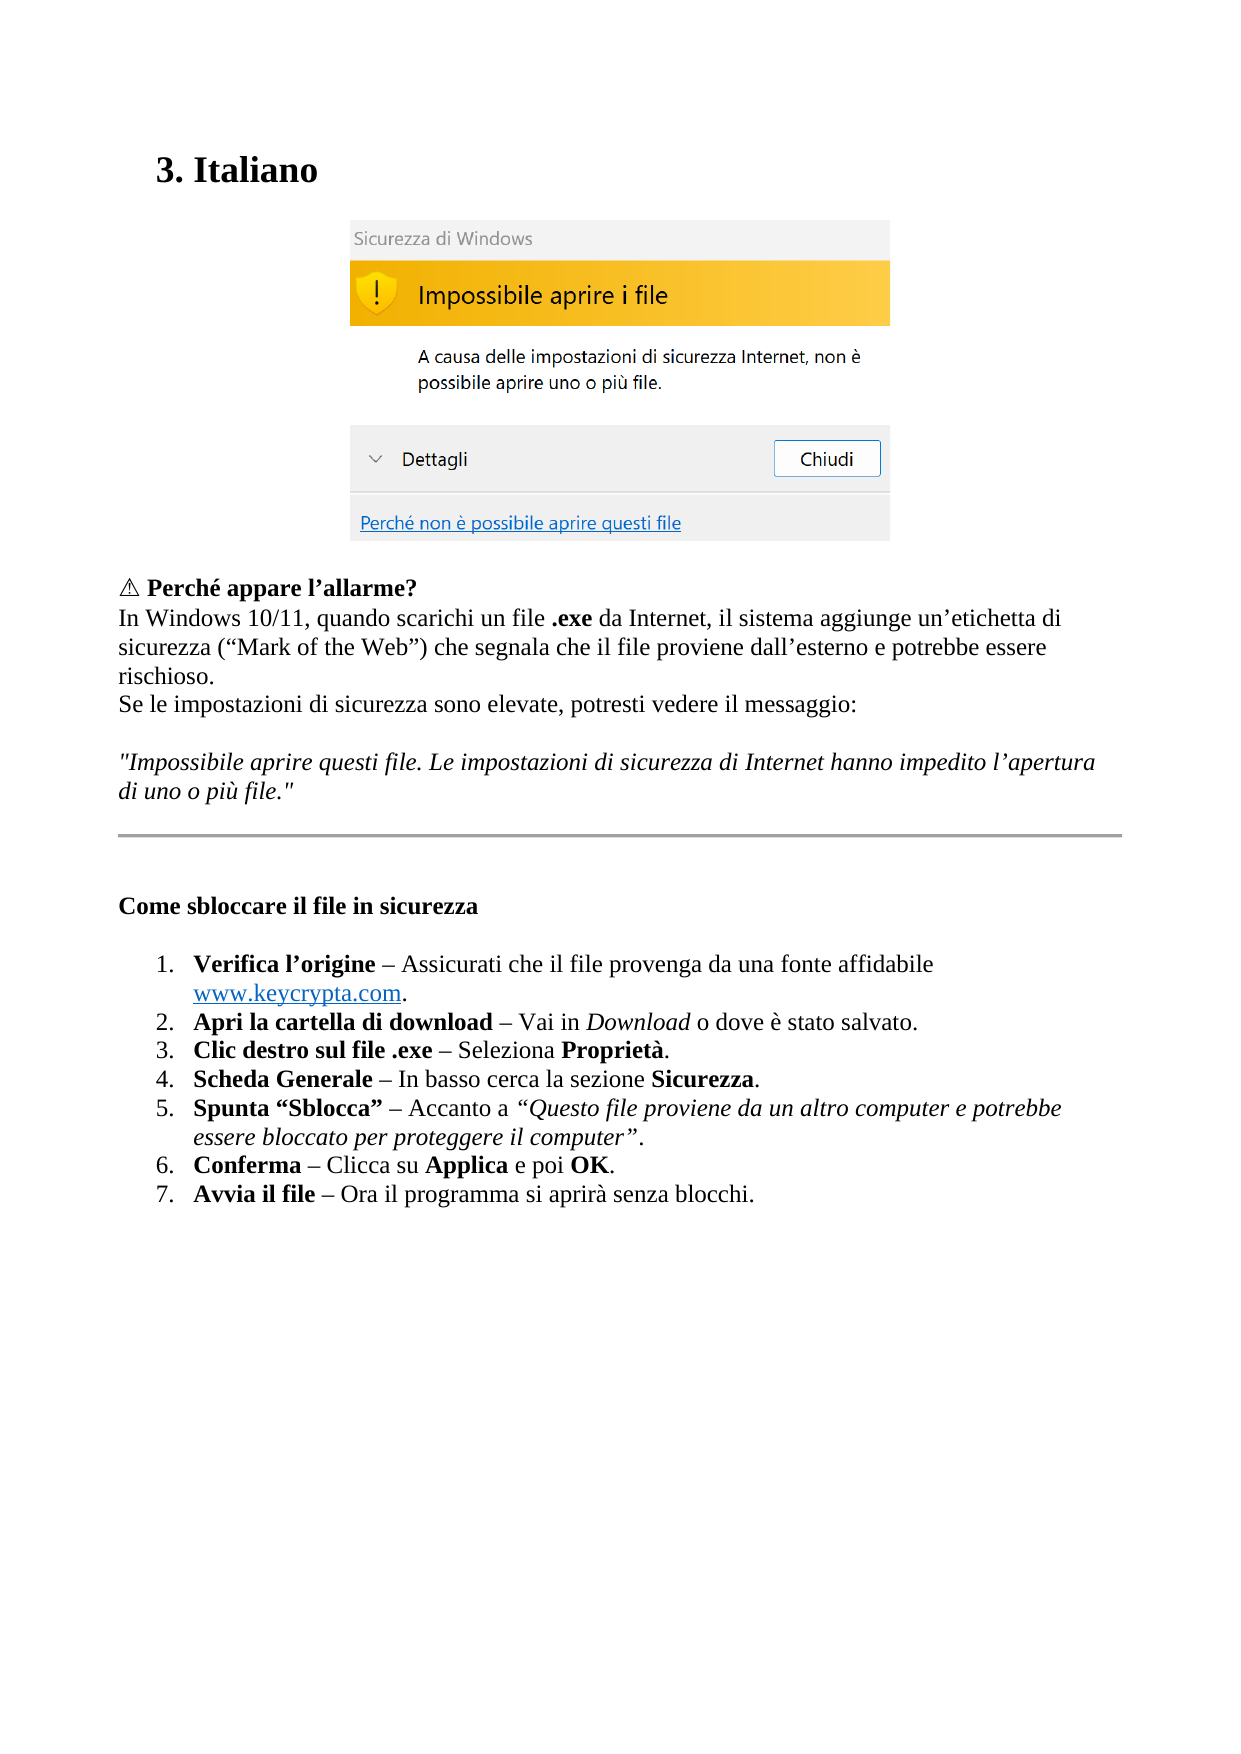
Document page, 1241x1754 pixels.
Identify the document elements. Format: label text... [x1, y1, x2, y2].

list Clic destro sul file .exe – Seleziona Proprietà. [156, 1036, 1122, 1064]
list Scheda Generale – In basso cerca la sezione Sicurezza. [156, 1064, 1122, 1093]
list Apri la cartella di download – Vai in Download o dove è stato salvato. [156, 1007, 1122, 1036]
text "Impossibile aprire questi file. Le impostazioni di sicurezza di Internet hanno impedito l’apertura di uno o più file." [118, 747, 1122, 805]
text ⚠ Perché appare l’allarme? In Windows 10/11, quando scarichi un file .exe da Internet, il sistema aggiunge un’etichetta di sicurezza (“Mark of the Web”) che segnala che il file proviene dall’esterno e potrebbe essere rischioso. Se le impostazioni di sicurezza sono elevate, potresti vedere il messaggio: [118, 569, 1122, 718]
list Conferma – Clicca su Applica e poi OK. [156, 1151, 1122, 1179]
list Avvia il file – Ora il programma si aprirà senza blocchi. [156, 1179, 1122, 1208]
list Verifica l’origine – Assicurati che il file provenga da una fonte affidabile www.keycrypta.com. [156, 949, 1122, 1007]
list Spunta “Sblocca” – Accanto a “Questo file proviene da un altro computer e potrebbe essere bloccato per proteggere il computer”. [156, 1093, 1122, 1151]
text Come sbloccare il file in sicurezza [118, 891, 1122, 920]
picture [350, 220, 891, 541]
list Italiano [156, 148, 1122, 191]
